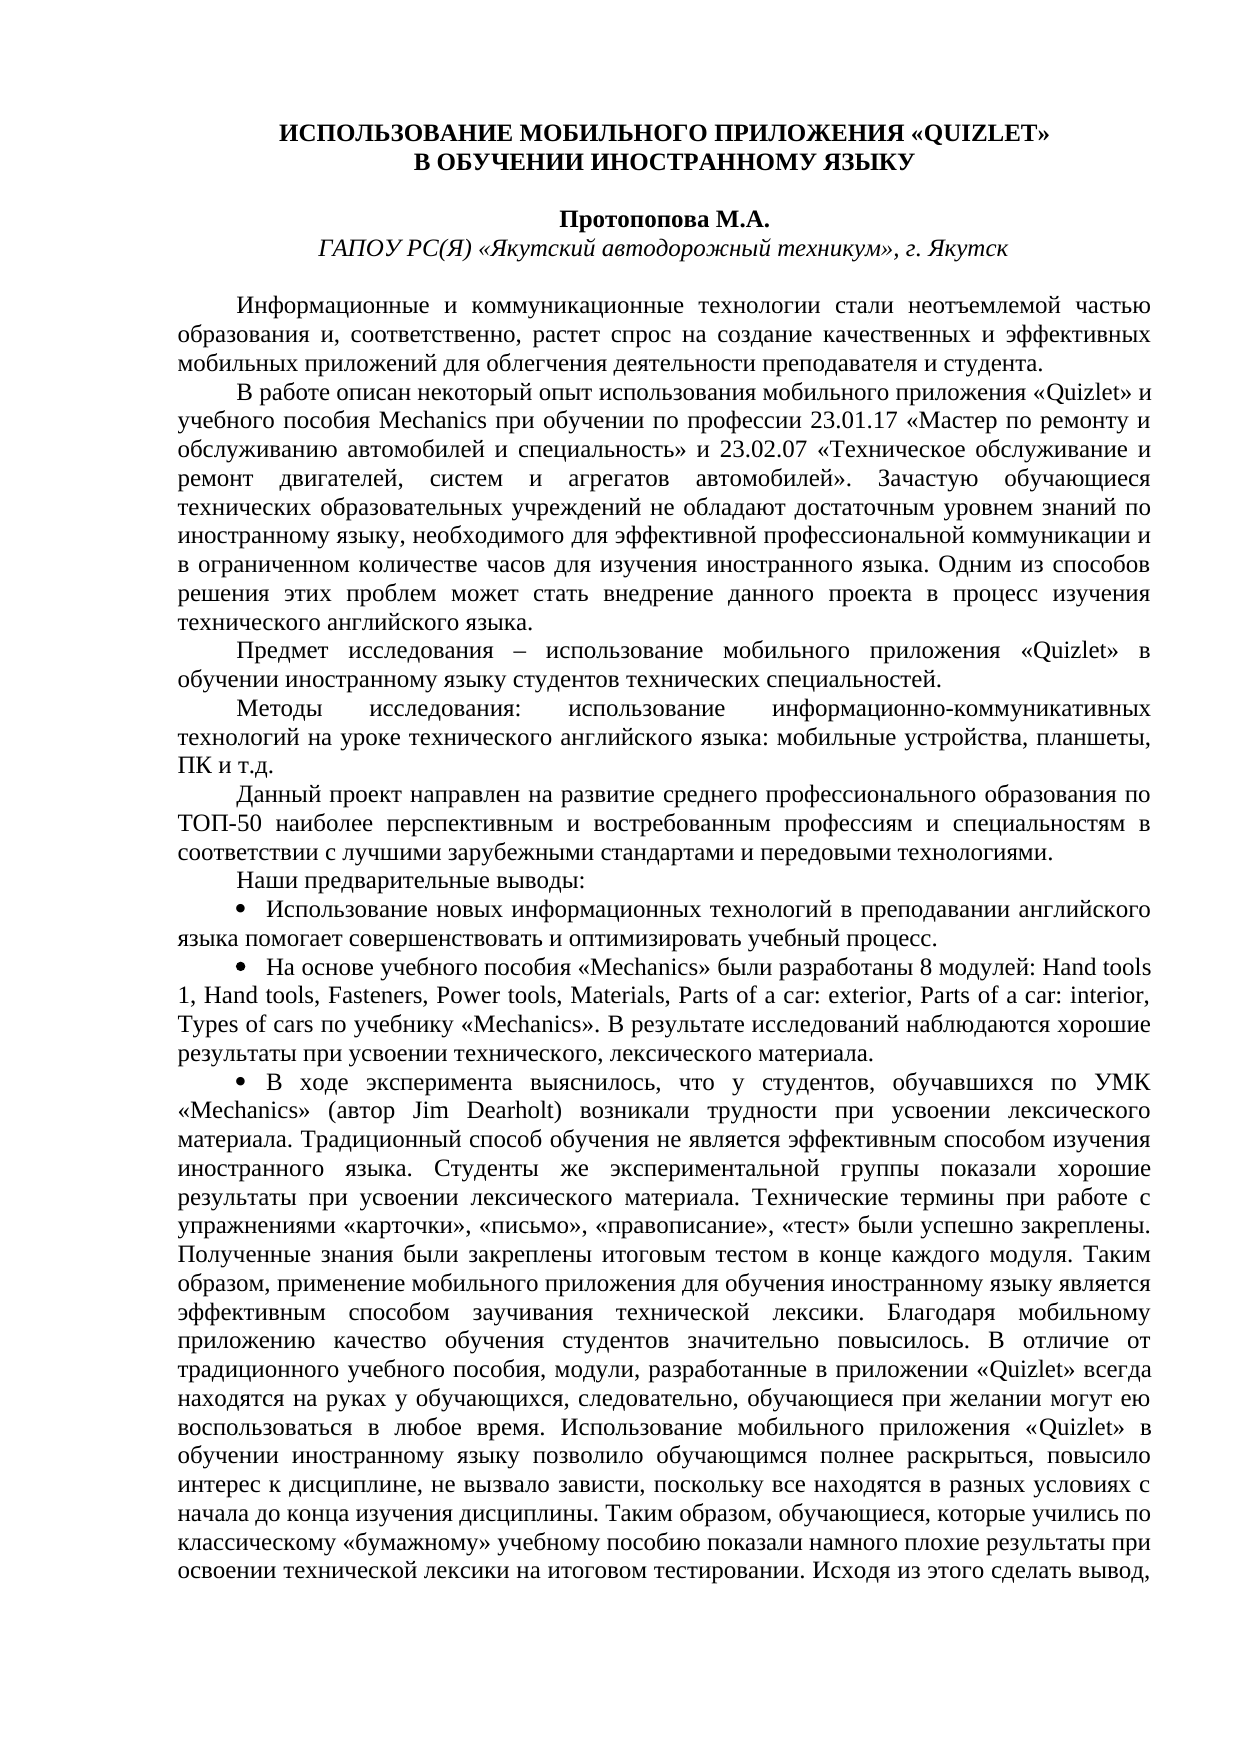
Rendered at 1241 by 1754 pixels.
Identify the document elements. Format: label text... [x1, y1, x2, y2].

text ИСПОЛЬЗОВАНИЕ МОБИЛЬНОГО ПРИЛОЖЕНИЯ «QUIZLET» [177, 118, 1152, 147]
text Информационные и коммуникационные технологии стали неотъемлемой частью образования и, соответственно, растет спрос на создание качественных и эффективных мобильных приложений для облегчения деятельности преподавателя и студента. [177, 291, 1152, 377]
text Наши предварительные выводы: [177, 866, 1152, 894]
text Протопопова М.А. [177, 204, 1152, 233]
text В работе описан некоторый опыт использования мобильного приложения «Quizlet» и учебного пособия Mechanics при обучении по профессии 23.01.17 «Мастер по ремонту и обслуживанию автомобилей и специальность» и 23.02.07 «Техническое обслуживание и ремонт двигателей, систем и агрегатов автомобилей». Зачастую обучающиеся технических образовательных учреждений не обладают достаточным уровнем знаний по иностранному языку, необходимого для эффективной профессиональной коммуникации и в ограниченном количестве часов для изучения иностранного языка. Одним из способов решения этих проблем может стать внедрение данного проекта в процесс изучения технического английского языка. [177, 377, 1152, 636]
list Использование новых информационных технологий в преподавании английского языка помогает совершенствовать и оптимизировать учебный процесс. [177, 894, 1152, 952]
list На основе учебного пособия «Mechanics» были разработаны 8 модулей: Hand tools 1, Hand tools, Fasteners, Power tools, Materials, Parts of a car: exterior, Parts of a car: interior, Types of cars по учебнику «Mechanics». В результате исследований наблюдаются хорошие результаты при усвоении технического, лексического материала. [177, 952, 1152, 1067]
text Предмет исследования – использование мобильного приложения «Quizlet» в обучении иностранному языку студентов технических специальностей. [177, 636, 1152, 693]
text В ОБУЧЕНИИ ИНОСТРАННОМУ ЯЗЫКУ [177, 147, 1152, 176]
text Данный проект направлен на развитие среднего профессионального образования по ТОП-50 наиболее перспективным и востребованным профессиям и специальностям в соответствии с лучшими зарубежными стандартами и передовыми технологиями. [177, 779, 1152, 866]
text ГАПОУ РС(Я) «Якутский автодорожный техникум», г. Якутск [177, 233, 1152, 262]
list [177, 1067, 1152, 1584]
text Методы исследования: использование информационно-коммуникативных технологий на уроке технического английского языка: мобильные устройства, планшеты, ПК и т.д. [177, 693, 1152, 779]
